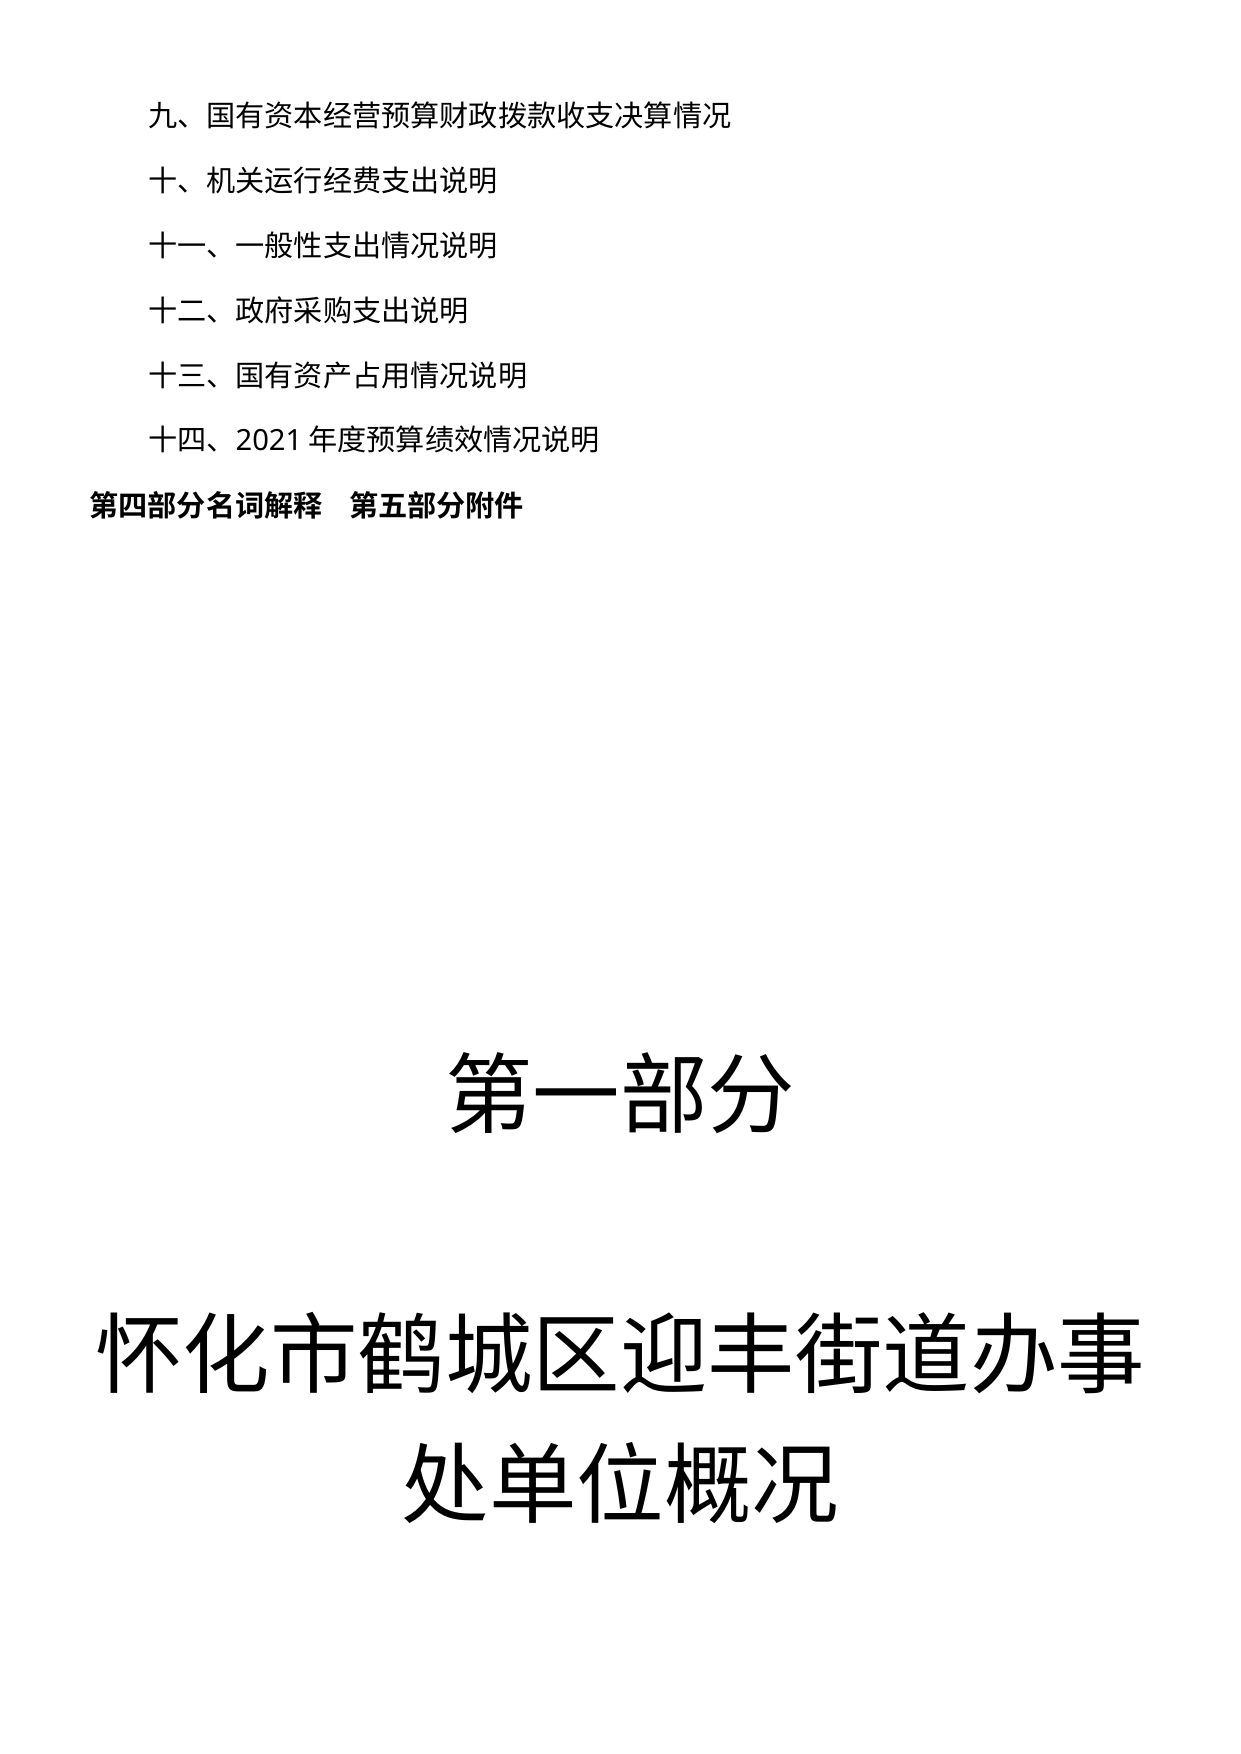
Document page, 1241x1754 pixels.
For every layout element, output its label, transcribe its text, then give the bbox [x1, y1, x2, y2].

text 十一、一般性支出情况说明 [75, 211, 1165, 276]
text 十、机关运行经费支出说明 [75, 146, 1165, 211]
text 十二、政府采购支出说明 [75, 276, 1165, 341]
text 十三、国有资产占用情况说明 [75, 341, 1165, 406]
text 第四部分名词解释 第五部分附件 [75, 471, 1165, 536]
text 怀化市鹤城区迎丰街道办事处单位概况 [75, 1283, 1165, 1543]
text 十四、2021年度预算绩效情况说明 [75, 406, 1165, 471]
text 九、国有资本经营预算财政拨款收支决算情况 [75, 81, 1165, 146]
text 第一部分 [75, 1023, 1165, 1153]
